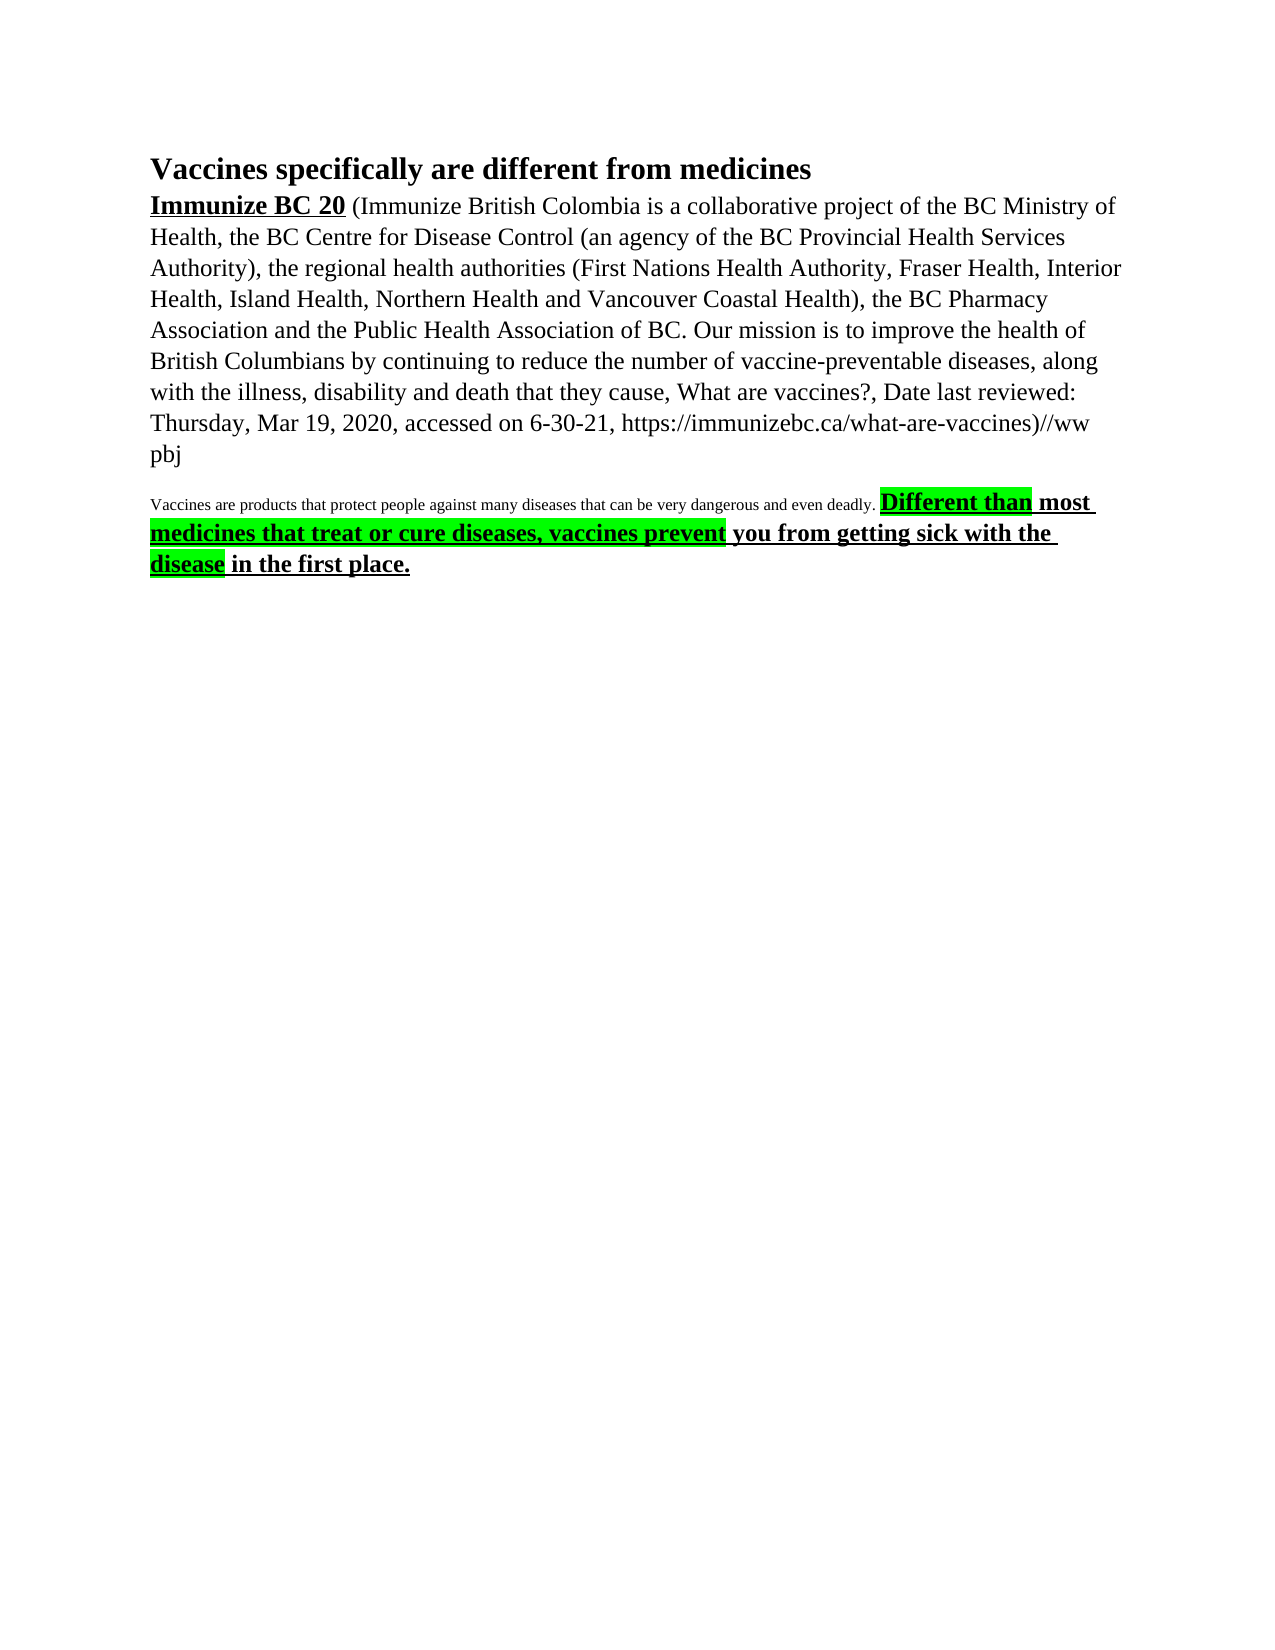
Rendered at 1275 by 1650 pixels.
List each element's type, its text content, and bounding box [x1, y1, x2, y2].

subtitle Vaccines specifically are different from medicines [150, 150, 1125, 186]
text Immunize BC 20 (Immunize British Colombia is a collaborative project of the BC Ministry of Health, the BC Centre for Disease Control (an agency of the BC Provincial Health Services Authority), the regional health authorities (First Nations Health Authority, Fraser Health, Interior Health, Island Health, Northern Health and Vancouver Coastal Health), the BC Pharmacy Association and the Public Health Association of BC. Our mission is to improve the health of British Columbians by continuing to reduce the number of vaccine-preventable diseases, along with the illness, disability and death that they cause, What are vaccines?, Date last reviewed: Thursday, Mar 19, 2020, accessed on 6-30-21, https://immunizebc.ca/what-are-vaccines)//ww pbj [150, 189, 1125, 468]
text Vaccines are products that protect people against many diseases that can be very dangerous and even deadly. Different than most medicines that treat or cure diseases, vaccines prevent you from getting sick with the disease in the first place. [150, 487, 1125, 578]
